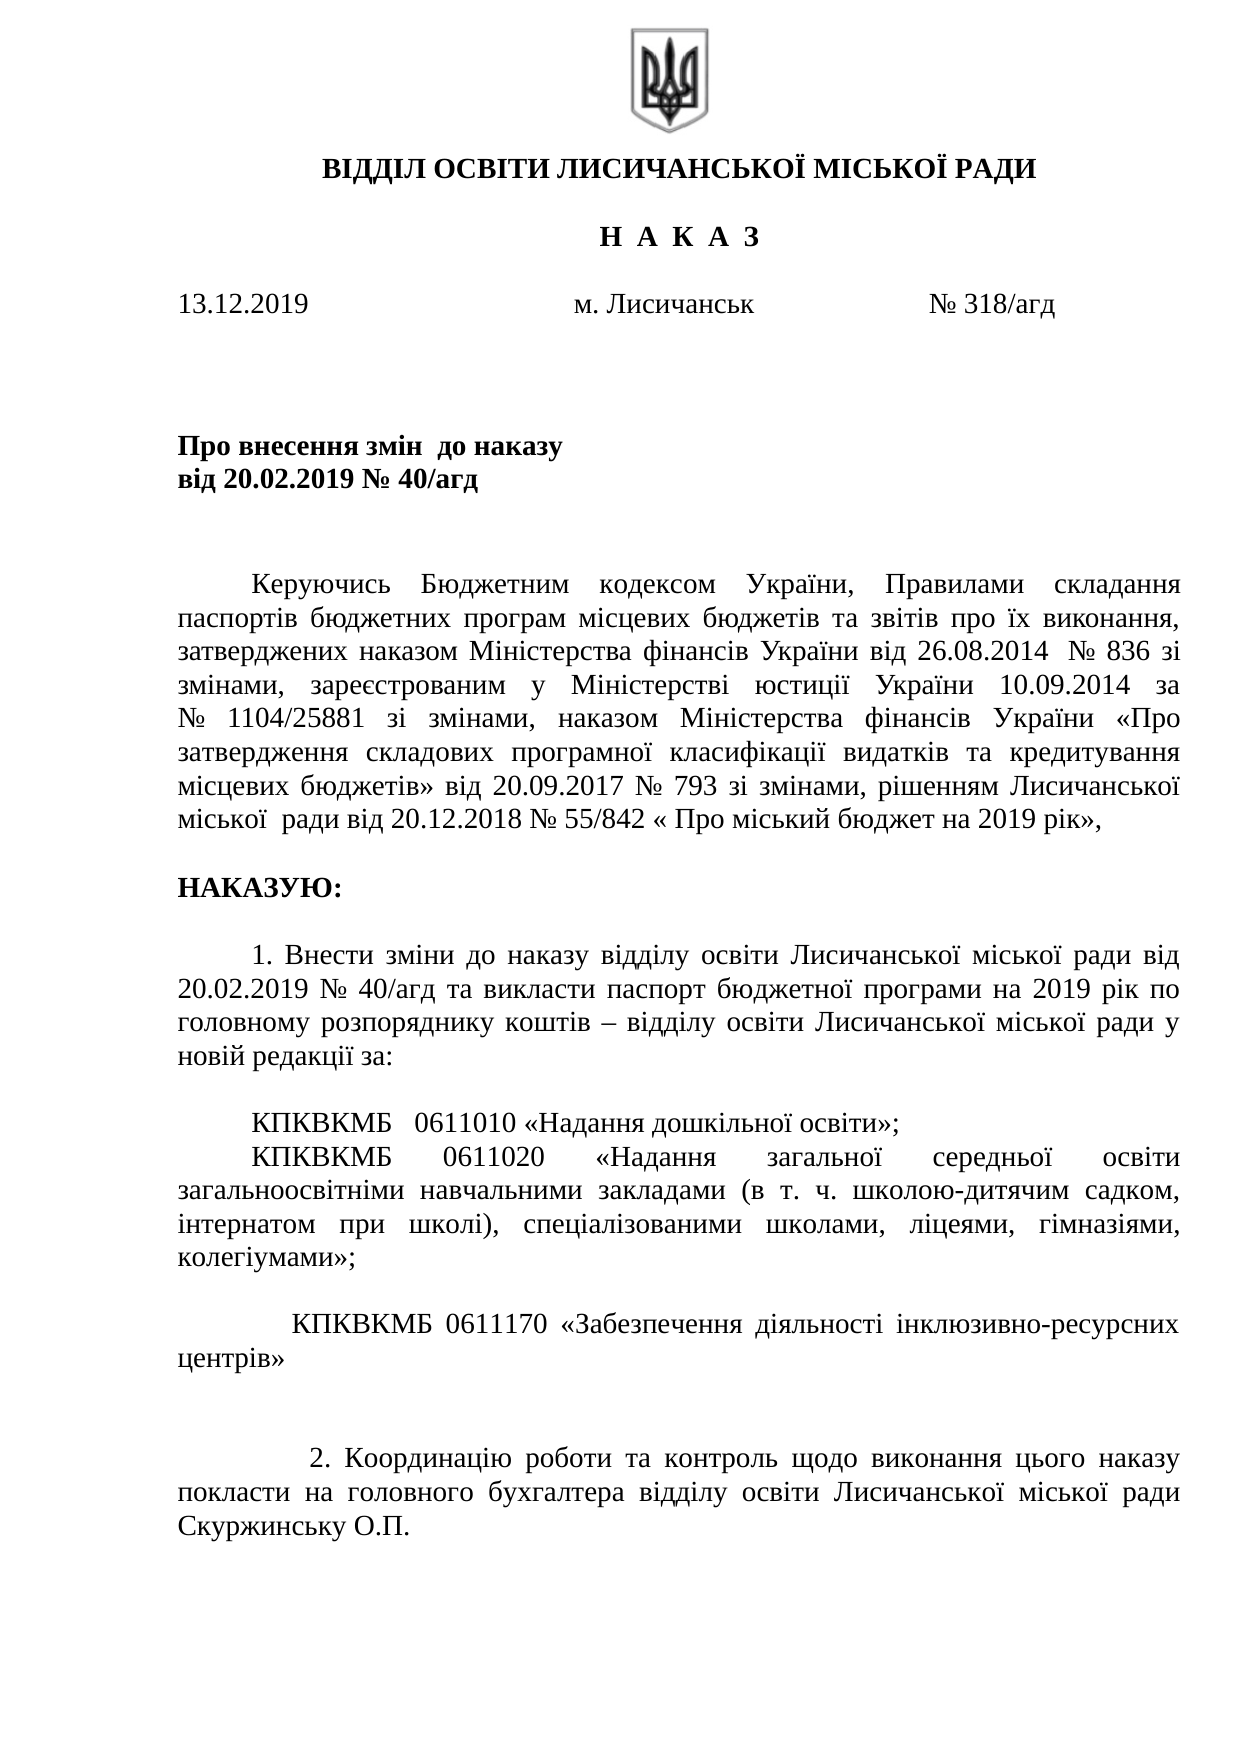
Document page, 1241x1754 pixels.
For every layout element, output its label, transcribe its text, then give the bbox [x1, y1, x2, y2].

text 2. Координацію роботи та контроль щодо виконання цього наказу покласти на головного бухгалтера відділу освіти Лисичанської міської ради Скуржинську О.П. [177, 1441, 1181, 1541]
text від 20.02.2019 № 40/агд [177, 462, 1181, 495]
text КПКВКМБ 0611170 «Забезпечення діяльності інклюзивно-ресурсних центрів» [177, 1306, 1181, 1373]
text ВІДДІЛ ОСВІТИ ЛИСИЧАНСЬКОЇ МІСЬКОЇ РАДИ [177, 152, 1181, 185]
text НАКАЗУЮ: [177, 870, 1181, 904]
picture [627, 24, 713, 136]
text 1. Внести зміни до наказу відділу освіти Лисичанської міської ради від 20.02.2019 № 40/агд та викласти паспорт бюджетної програми на 2019 рік по головному розпоряднику коштів – відділу освіти Лисичанської міської ради у новій редакції за: [177, 937, 1181, 1072]
text Н А К А З [177, 219, 1181, 252]
text КПКВКМБ 0611020 «Надання загальної середньої освіти загальноосвітніми навчальними закладами (в т. ч. школою-дитячим садком, інтернатом при школі), спеціалізованими школами, ліцеями, гімназіями, колегіумами»; [177, 1139, 1181, 1273]
text Про внесення змін до наказу [177, 428, 1181, 462]
text 13.12.2019 м. Лисичанськ № 318/агд [177, 286, 1181, 319]
text КПКВКМБ 0611010 «Надання дошкільної освіти»; [177, 1105, 1181, 1139]
subtitle Керуючись Бюджетним кодексом України, Правилами складання паспортів бюджетних програм місцевих бюджетів та звітів про їх виконання, затверджених наказом Міністерства фінансів України від 26.08.2014 № 836 зі змінами, зареєстрованим у Міністерстві юстиції України 10.09.2014 за № 1104/25881 зі змінами, наказом Міністерства фінансів України «Про затвердження складових програмної класифікації видатків та кредитування місцевих бюджетів» від 20.09.2017 № 793 зі змінами, рішенням Лисичанської міської ради від 20.12.2018 № 55/842 « Про міський бюджет на 2019 рік», [177, 566, 1181, 835]
